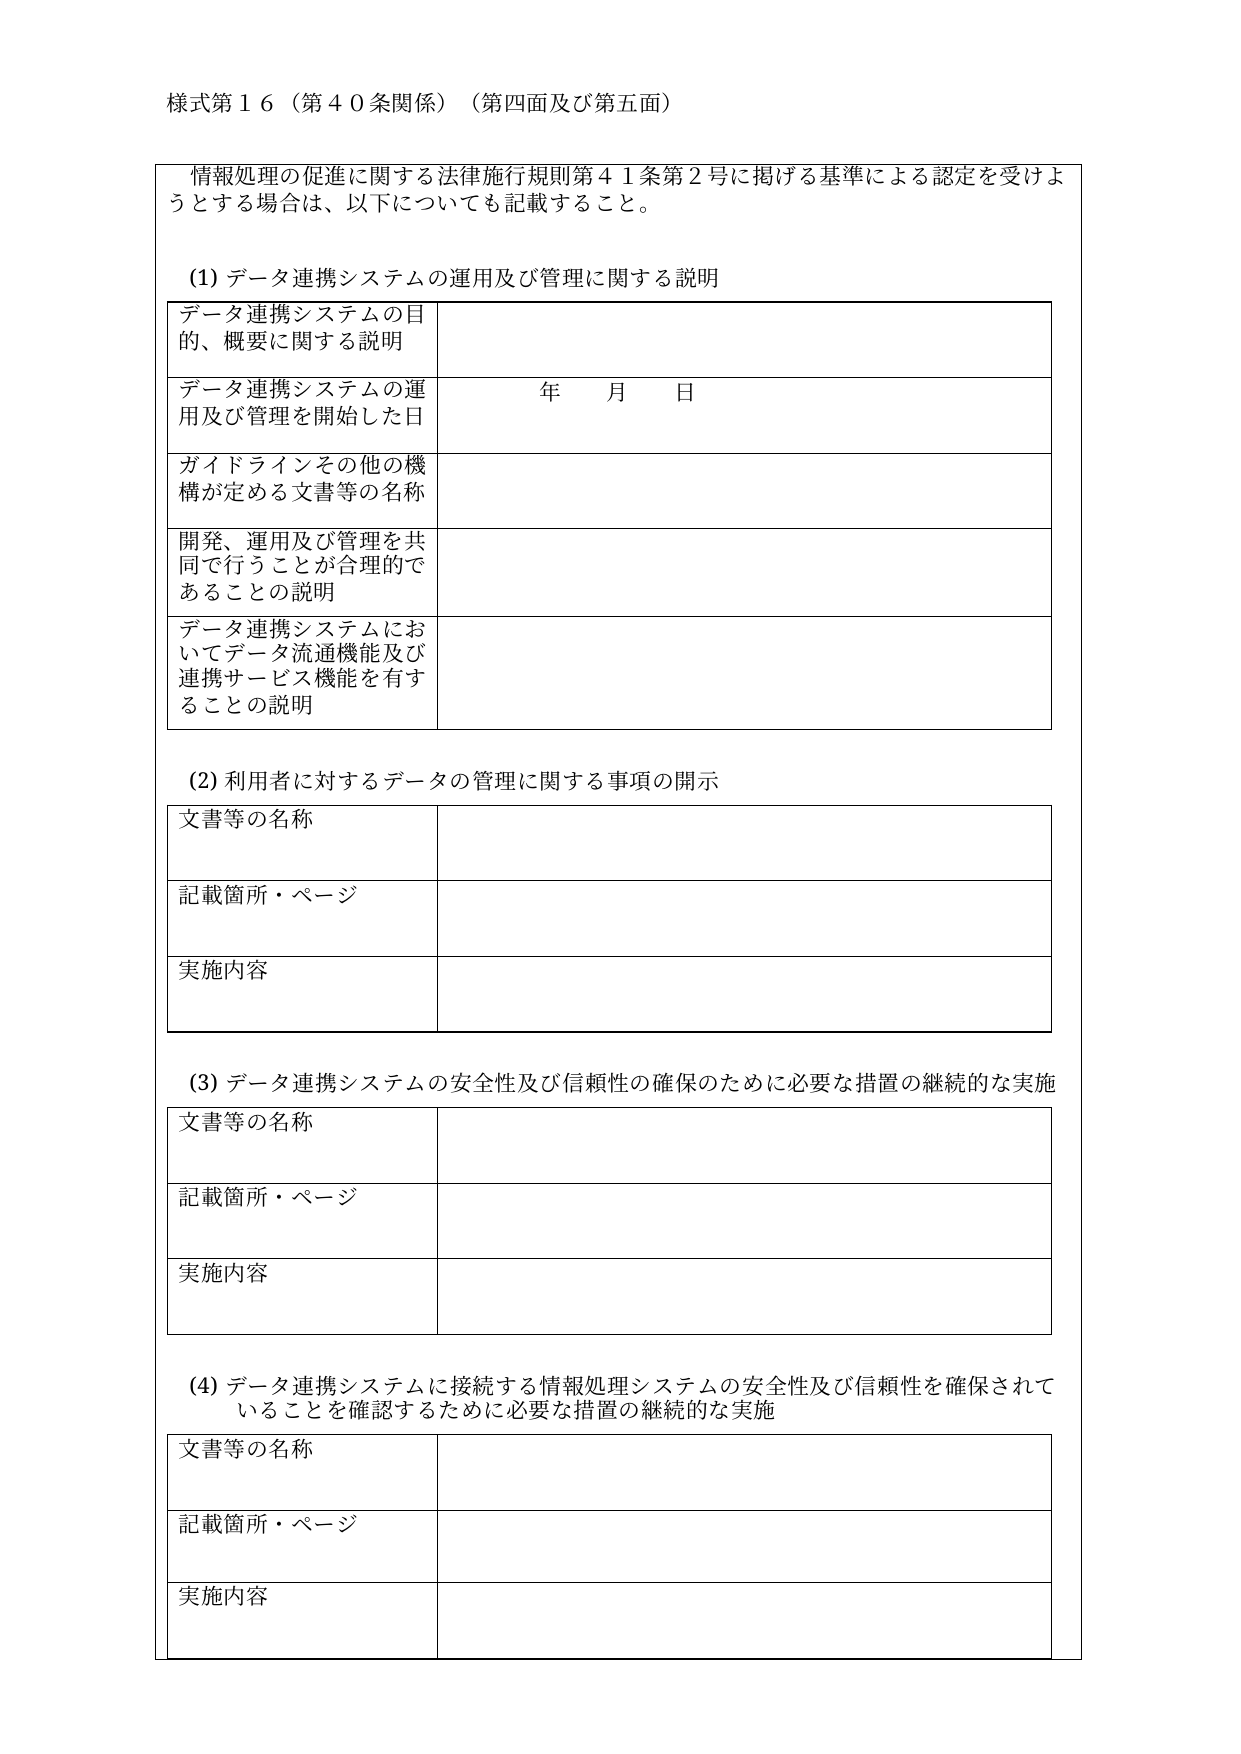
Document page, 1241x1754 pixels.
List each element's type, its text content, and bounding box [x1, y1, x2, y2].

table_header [156, 165, 1081, 1658]
text 様式第１６（第４０条関係）（第四面及び第五面） [167, 89, 1070, 114]
